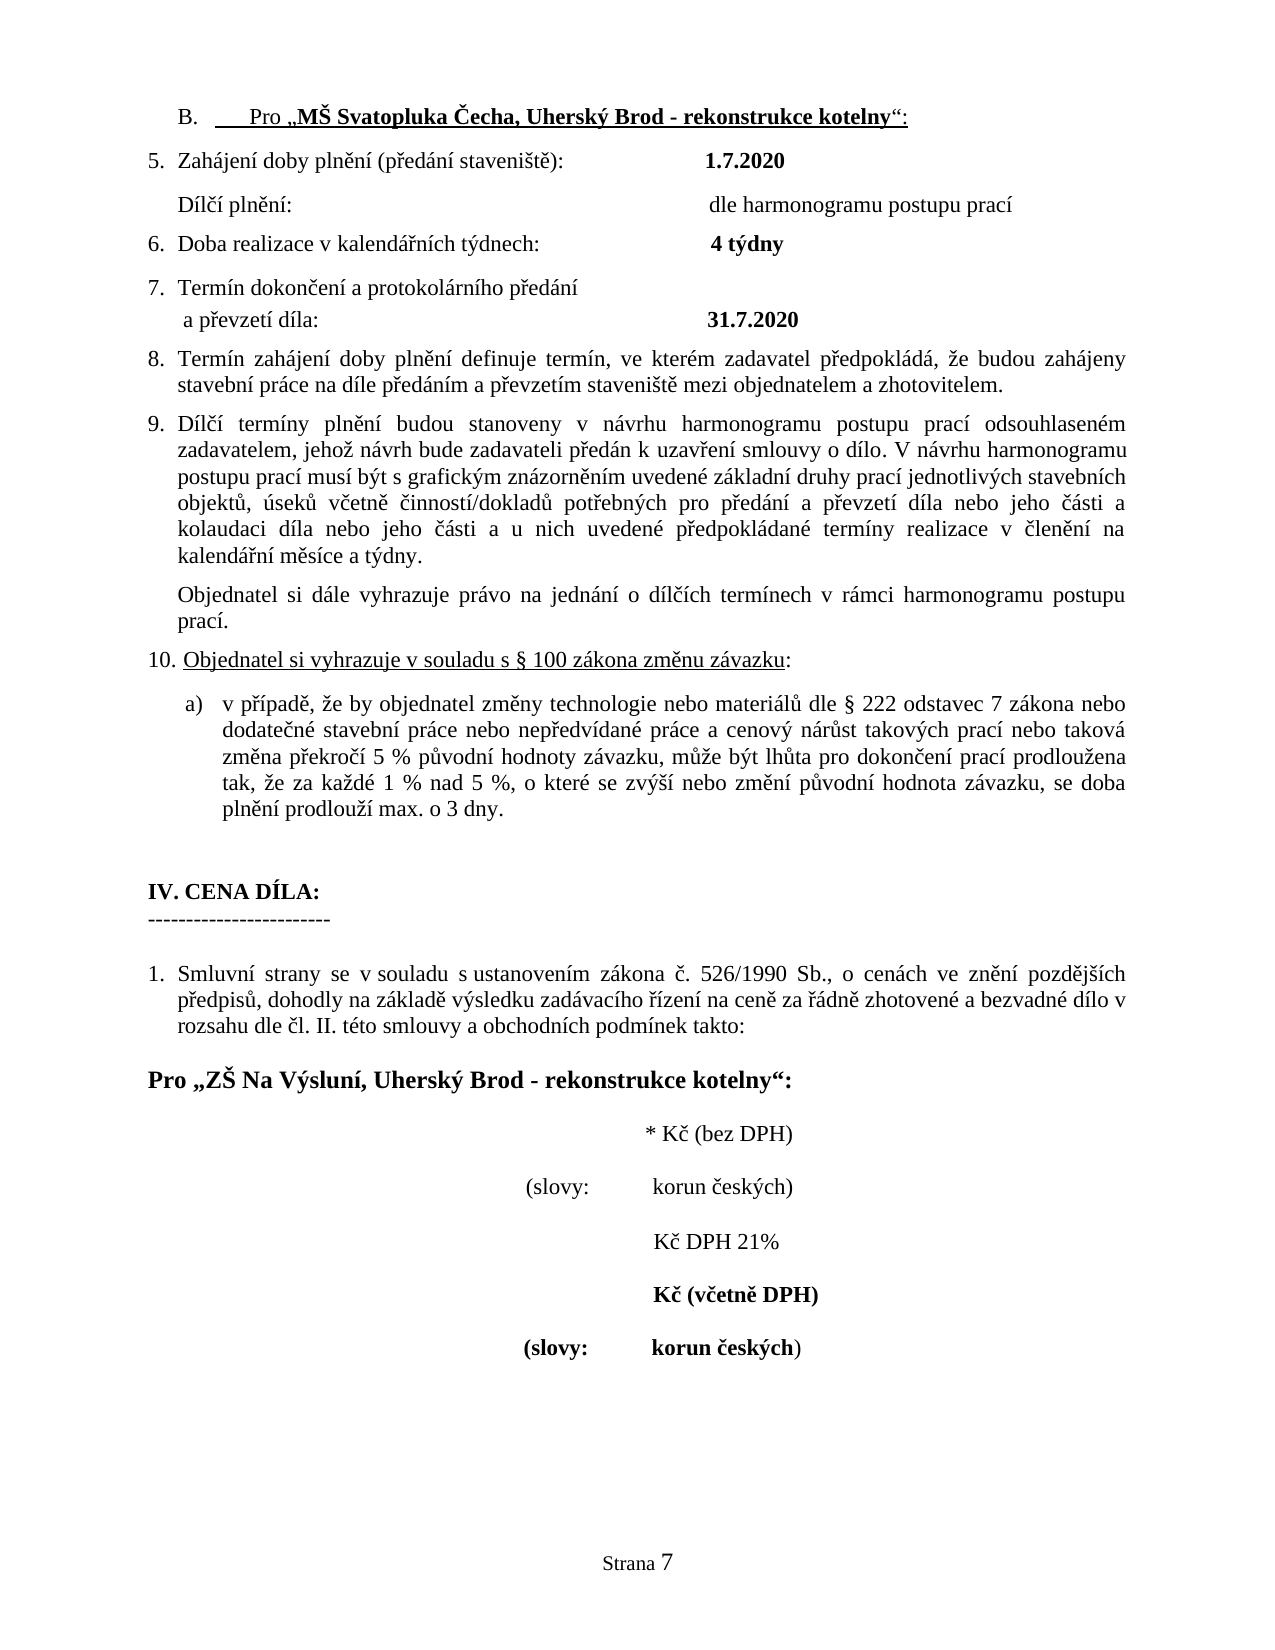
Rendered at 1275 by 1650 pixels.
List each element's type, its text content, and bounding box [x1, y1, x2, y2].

text (slovy: korun českých) [148, 1333, 1137, 1360]
list Zahájení doby plnění (předání staveniště): 1.7.2020 [148, 147, 1127, 174]
list v případě, že by objednatel změny technologie nebo materiálů dle § 222 odstavec 7 zákona nebo dodatečné stavební práce nebo nepředvídané práce a cenový nárůst takových prací nebo taková změna překročí 5 % původní hodnoty závazku, může být lhůta pro dokončení prací prodloužena tak, že za každé 1 % nad 5 %, o které se zvýší nebo změní původní hodnota závazku, se doba plnění prodlouží max. o 3 dny. [185, 690, 1127, 822]
list Doba realizace v kalendářních týdnech: 4 týdny [148, 230, 1127, 257]
text Kč (včetně DPH) [516, 1281, 1137, 1307]
list Termín dokončení a protokolárního předání [148, 274, 1127, 301]
list Pro „MŠ Svatopluka Čecha, Uherský Brod - rekonstrukce kotelny“: [177, 103, 1127, 130]
list Dílčí termíny plnění budou stanoveny v návrhu harmonogramu postupu prací odsouhlaseném zadavatelem, jehož návrh bude zadavateli předán k uzavření smlouvy o dílo. V návrhu harmonogramu postupu prací musí být s grafickým znázorněním uvedené základní druhy prací jednotlivých stavebních objektů, úseků včetně činností/dokladů potřebných pro předání a převzetí díla nebo jeho části a kolaudaci díla nebo jeho části a u nich uvedené předpokládané termíny realizace v členění na kalendářní měsíce a týdny. [148, 410, 1127, 568]
list Smluvní strany se v souladu s ustanovením zákona č. 526/1990 Sb., o cenách ve znění pozdějších předpisů, dohodly na základě výsledku zadávacího řízení na ceně za řádně zhotovené a bezvadné dílo v rozsahu dle čl. II. této smlouvy a obchodních podmínek takto: [148, 960, 1127, 1039]
text Pro „ZŠ Na Výsluní, Uherský Brod - rekonstrukce kotelny“: [148, 1065, 1127, 1094]
list Termín zahájení doby plnění definuje termín, ve kterém zadavatel předpokládá, že budou zahájeny stavební práce na díle předáním a převzetím staveniště mezi objednatelem a zhotovitelem. [148, 345, 1127, 398]
text a převzetí díla: 31.7.2020 [148, 306, 1127, 332]
list Objednatel si vyhrazuje v souladu s § 100 zákona změnu závazku: [148, 646, 1127, 672]
text ------------------------ [148, 905, 1137, 960]
text * Kč (bez DPH) [221, 1120, 1137, 1147]
text Objednatel si dále vyhrazuje právo na jednání o dílčích termínech v rámci harmonogramu postupu prací. [177, 581, 1127, 633]
text Dílčí plnění: dle harmonogramu postupu prací [177, 192, 1127, 218]
text Kč DPH 21% [516, 1228, 1137, 1254]
text IV. CENA DÍLA: [148, 878, 1137, 905]
text (slovy: korun českých) [148, 1173, 1137, 1199]
